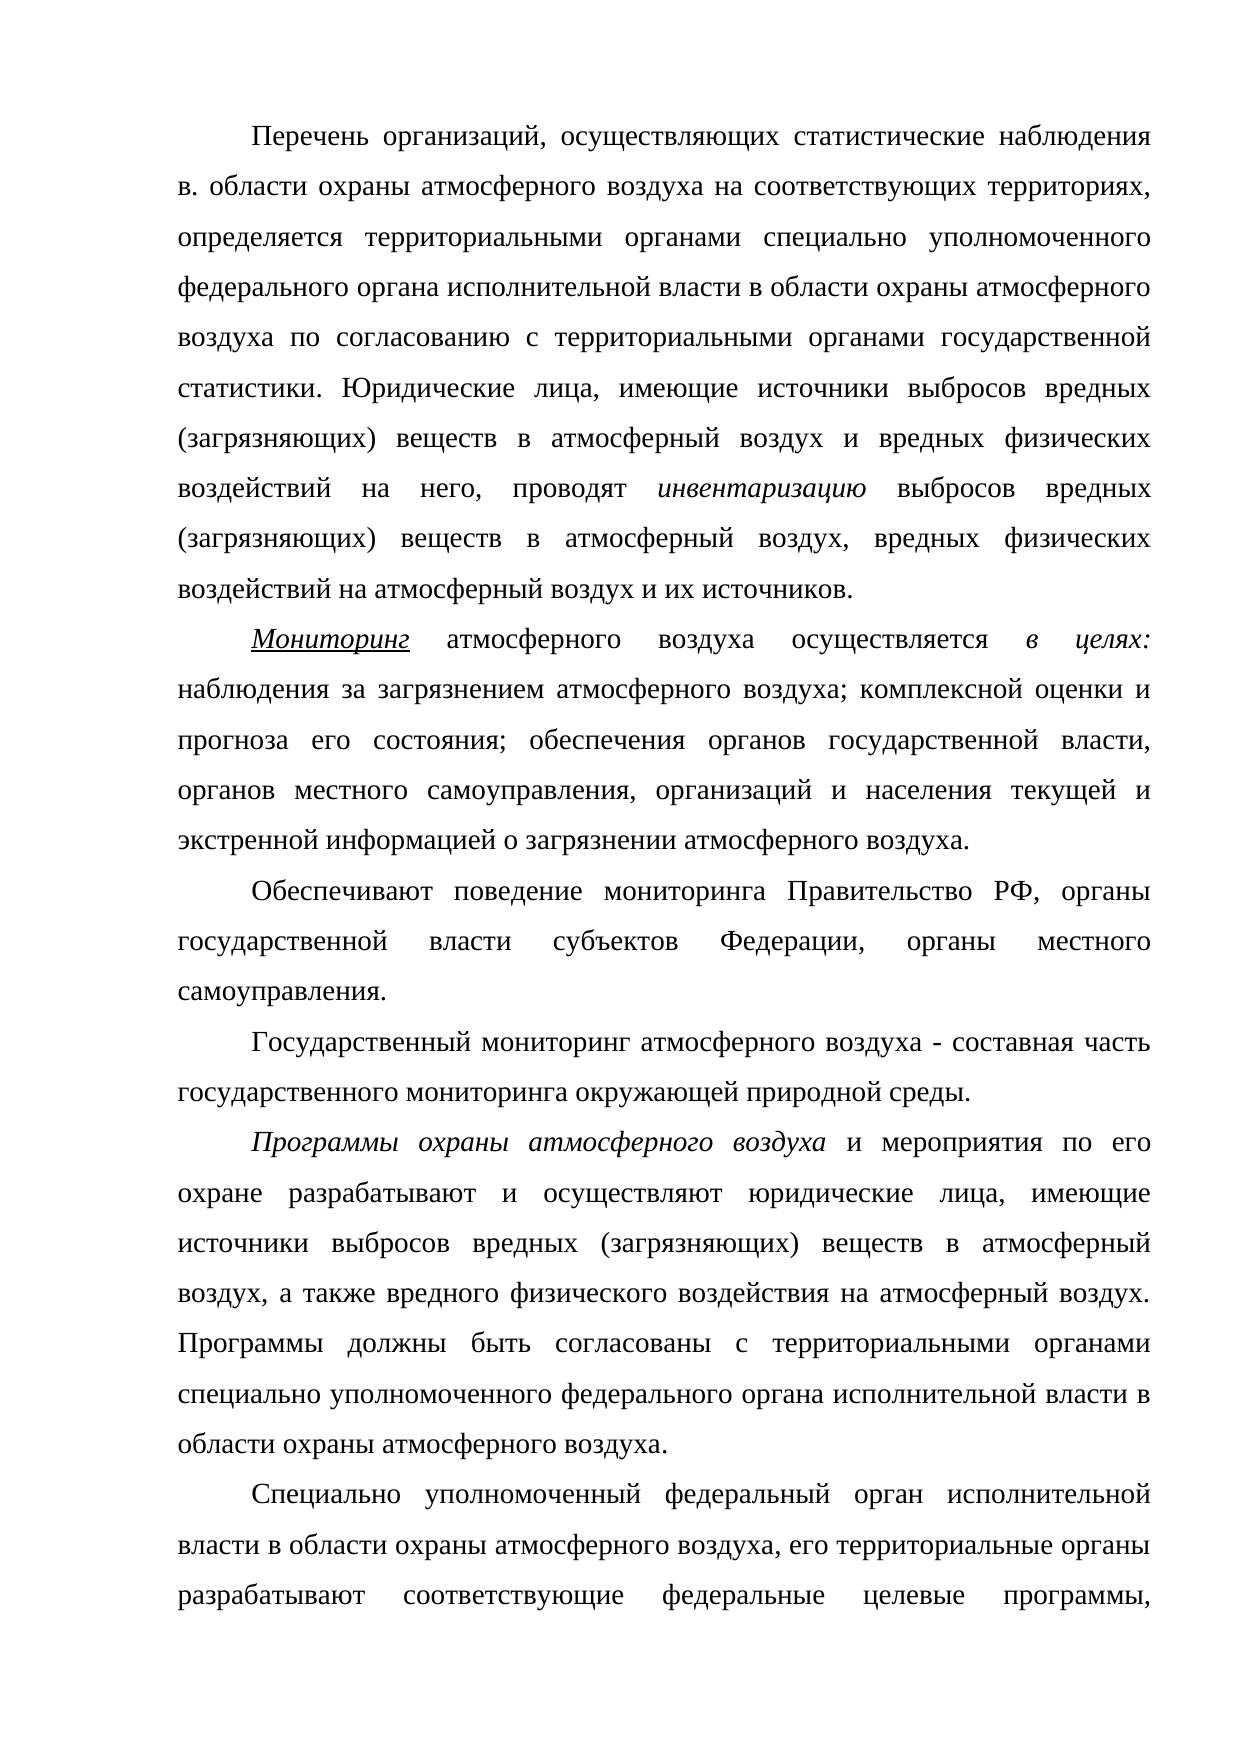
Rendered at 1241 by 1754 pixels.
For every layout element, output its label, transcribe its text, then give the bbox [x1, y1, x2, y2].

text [177, 1477, 1152, 1611]
text Государственный мониторинг атмосферного воздуха - составная часть государственного мониторинга окружающей природной среды. [177, 1024, 1152, 1108]
text Программы охраны атмосферного воздуха и мероприятия по его охране разрабатывают и осуществляют юридические лица, имеющие источники выбросов вредных (загрязняющих) веществ в атмосферный воздух, а также вредного физического воздействия на атмосферный воздух. Программы должны быть согласованы с территориальными органами специально уполномоченного федерального органа исполнительной власти в области охраны атмосферного воздуха. [177, 1124, 1152, 1460]
text Мониторинг атмосферного воздуха осуществляется в целях: наблюдения за загрязнением атмосферного воздуха; комплексной оценки и прогноза его состояния; обеспечения органов государственной власти, органов местного самоуправления, организаций и населения текущей и экстренной информацией о загрязнении атмосферного воздуха. [177, 621, 1152, 856]
text Обеспечивают поведение мониторинга Правительство РФ, органы государственной власти субъектов Федерации, органы местного самоуправления. [177, 873, 1152, 1007]
text Перечень организаций, осуществляющих статистические наблюдения в. области охраны атмосферного воздуха на соответствующих территориях, определяется территориальными органами специально уполномоченного федерального органа исполнительной власти в области охраны атмосферного воздуха по согласованию с территориальными органами государственной статистики. Юридические лица, имеющие источники выбросов вредных (загрязняющих) веществ в атмосферный воздух и вредных физических воздействий на него, проводят инвентаризацию выбросов вредных (загрязняющих) веществ в атмосферный воздух, вредных физических воздействий на атмосферный воздух и их источников. [177, 118, 1152, 604]
